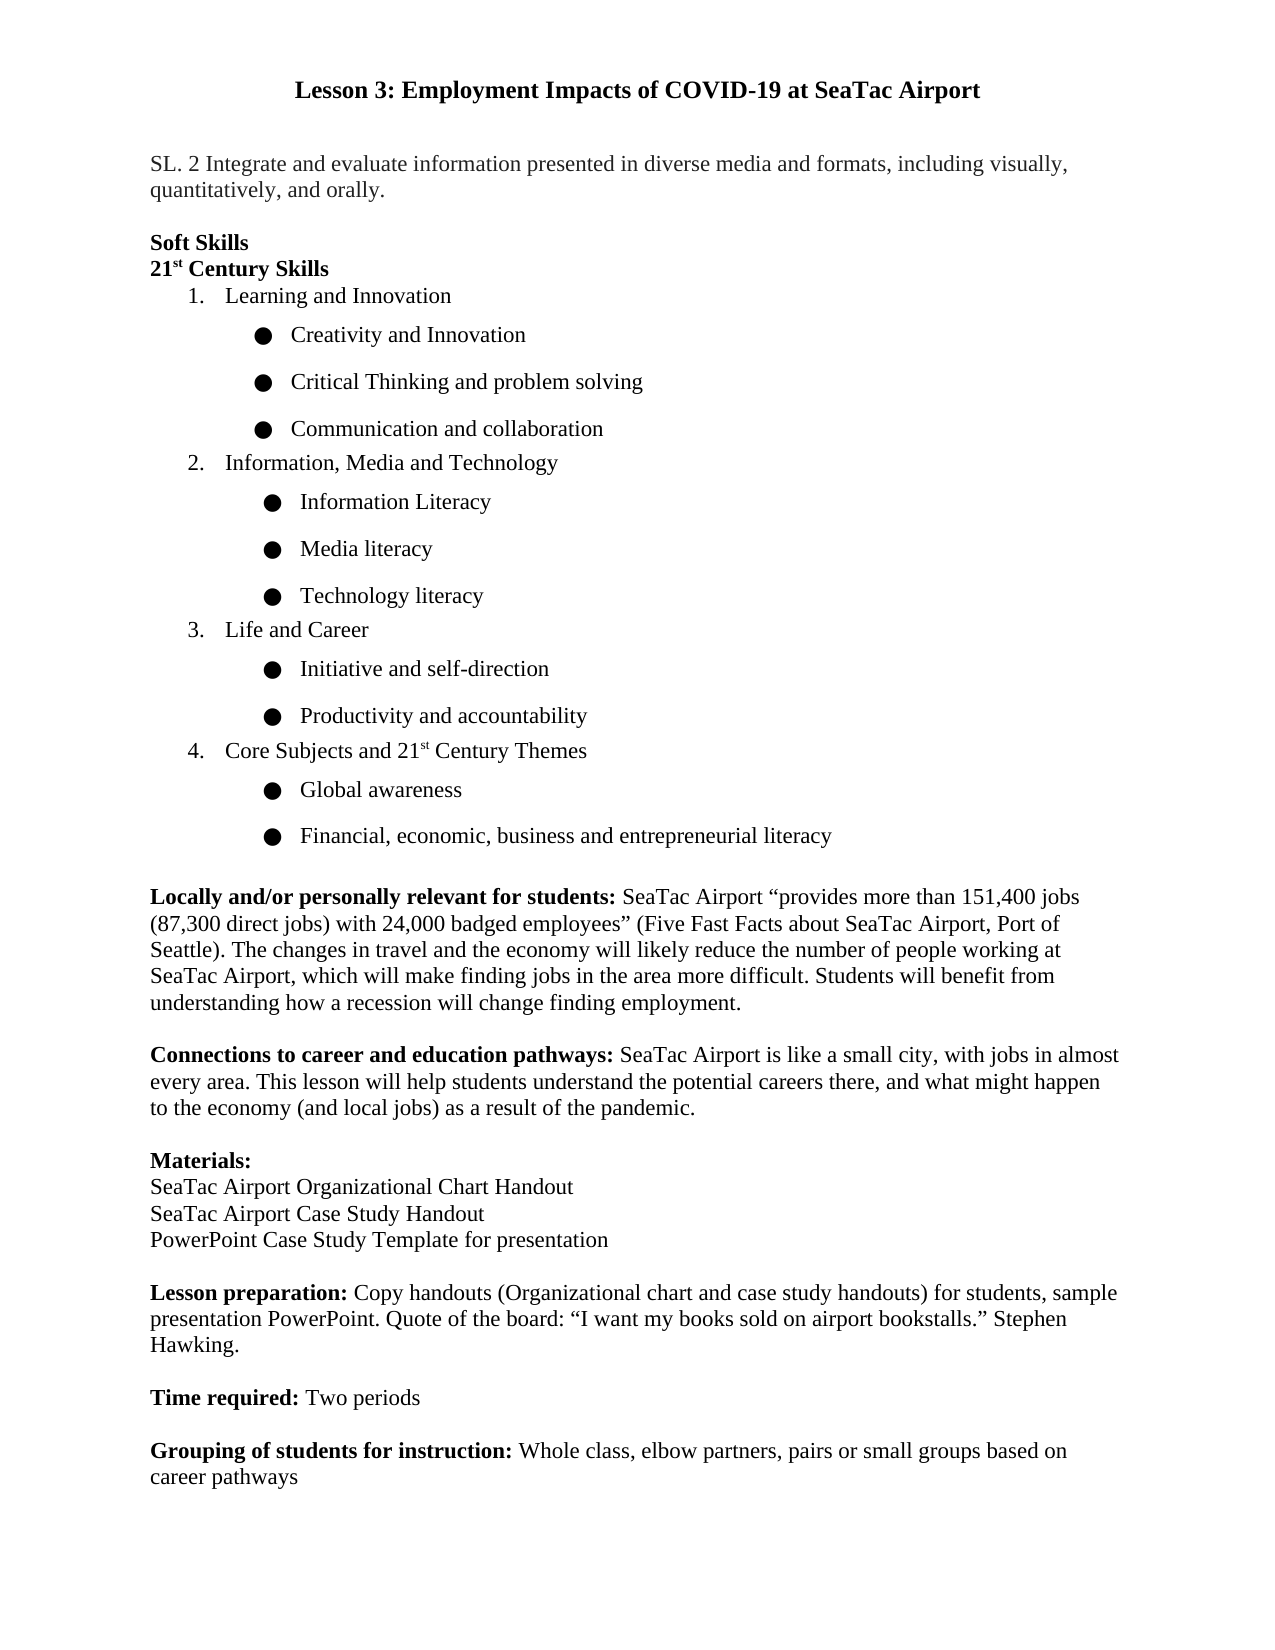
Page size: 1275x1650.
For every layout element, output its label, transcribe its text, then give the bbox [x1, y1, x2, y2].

text SL. 2 Integrate and evaluate information presented in diverse media and formats, including visually, quantitatively, and orally. [386, 150, 1125, 203]
list Life and Career [187, 616, 1125, 643]
list Communication and collaboration [253, 402, 1125, 449]
text SeaTac Airport Organizational Chart Handout [150, 1173, 1125, 1199]
text Connections to career and education pathways: SeaTac Airport is like a small city, with jobs in almost every area. This lesson will help students understand the potential careers there, and what might happen to the economy (and local jobs) as a result of the pandemic. [150, 1041, 1125, 1121]
list Global awareness [262, 763, 1125, 810]
list Media literacy [262, 522, 1125, 569]
text PowerPoint Case Study Template for presentation [150, 1226, 1125, 1252]
text SeaTac Airport Case Study Handout [150, 1199, 1125, 1226]
list Information, Media and Technology [187, 449, 1125, 475]
list Creativity and Innovation [253, 308, 1125, 355]
list Productivity and accountability [262, 690, 1125, 737]
text Locally and/or personally relevant for students: SeaTac Airport “provides more than 151,400 jobs (87,300 direct jobs) with 24,000 badged employees” (Five Fast Facts about SeaTac Airport, Port of Seattle). The changes in travel and the economy will likely reduce the number of people working at SeaTac Airport, which will make finding jobs in the area more difficult. Students will benefit from understanding how a recession will change finding employment. [150, 883, 1125, 1015]
text Soft Skills [150, 229, 1125, 255]
text Time required: Two periods [150, 1384, 1125, 1410]
list Financial, economic, business and entrepreneurial literacy [262, 810, 1125, 857]
text Lesson preparation: Copy handouts (Organizational chart and case study handouts) for students, sample presentation PowerPoint. Quote of the board: “I want my books sold on airport bookstalls.” Stephen Hawking. [150, 1279, 1125, 1358]
list Core Subjects and 21st Century Themes [187, 737, 1125, 763]
list Information Literacy [262, 475, 1125, 522]
text 21st Century Skills [150, 255, 1125, 282]
text Materials: [150, 1147, 1125, 1173]
list Initiative and self-direction [262, 643, 1125, 690]
list Technology literacy [262, 569, 1125, 616]
list Critical Thinking and problem solving [253, 355, 1125, 402]
text Grouping of students for instruction: Whole class, elbow partners, pairs or small groups based on career pathways [150, 1437, 1125, 1489]
list Learning and Innovation [187, 282, 1125, 308]
